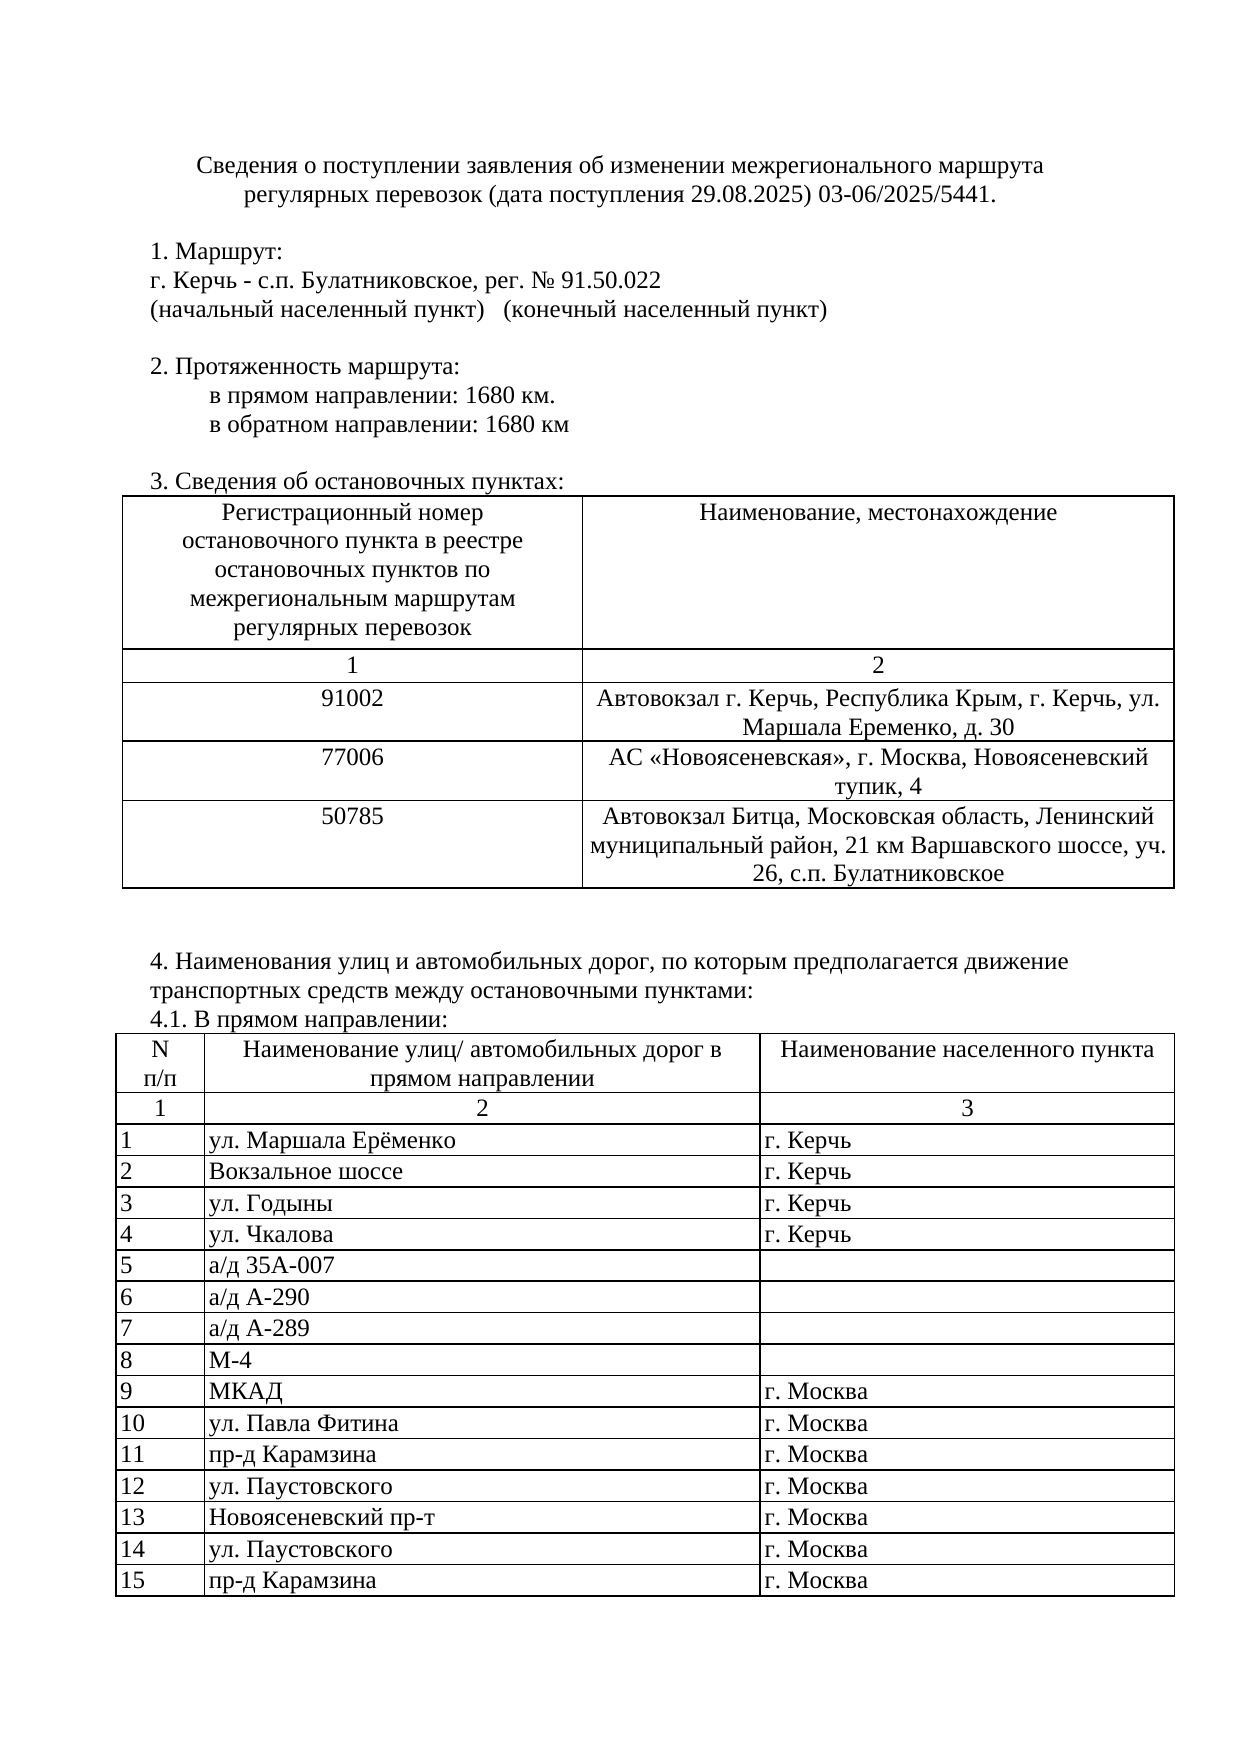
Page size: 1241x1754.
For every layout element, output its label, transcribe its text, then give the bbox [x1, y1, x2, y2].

table_cell [761, 1282, 1174, 1312]
table_cell Автовокзал Битца, Московская область, Ленинский муниципальный район, 21 км Варшавского шоссе, уч. 26, с.п. Булатниковское [583, 801, 1173, 887]
table_cell Автовокзал г. Керчь, Республика Крым, г. Керчь, ул. Маршала Еременко, д. 30 [583, 683, 1173, 740]
table_cell ул. Маршала Ерёменко [205, 1125, 759, 1154]
table_cell 5 [117, 1251, 204, 1280]
table_cell ул. Годыны [205, 1188, 759, 1217]
table_cell 9 [117, 1376, 204, 1406]
text в прямом направлении: 1680 км. [150, 380, 1090, 409]
table_cell г. Москва [761, 1534, 1174, 1563]
table_cell ул. Павла Фитина [205, 1408, 759, 1438]
table_cell г. Керчь [761, 1188, 1174, 1217]
table_cell 11 [117, 1439, 204, 1469]
table_cell г. Москва [761, 1502, 1174, 1532]
table_cell МКАД [205, 1376, 759, 1406]
table_cell 1 [117, 1093, 204, 1123]
table_cell 14 [117, 1534, 204, 1563]
table_cell г. Москва [761, 1376, 1174, 1406]
text в обратном направлении: 1680 км [150, 409, 1090, 437]
table_cell 50785 [123, 801, 582, 887]
table_cell ул. Паустовского [205, 1534, 759, 1563]
table_cell 6 [117, 1282, 204, 1312]
table_cell а/д А-289 [205, 1313, 759, 1343]
table_cell 1 [123, 650, 582, 681]
text 2. Протяженность маршрута: [150, 351, 1090, 380]
table_cell [761, 1313, 1174, 1343]
table_cell Новоясеневский пр-т [205, 1502, 759, 1532]
table_header N п/п [117, 1034, 204, 1092]
table_cell 2 [205, 1093, 759, 1123]
table_cell 13 [117, 1502, 204, 1532]
text 4. Наименования улиц и автомобильных дорог, по которым предполагается движение транспортных средств между остановочными пунктами: [150, 946, 1090, 1004]
table_cell г. Москва [761, 1439, 1174, 1469]
table_cell 12 [117, 1471, 204, 1501]
table_cell г. Керчь [761, 1125, 1174, 1154]
table_cell 10 [117, 1408, 204, 1438]
table_cell а/д 35А-007 [205, 1251, 759, 1280]
text г. Керчь - с.п. Булатниковское, рег. № 91.50.022 [150, 265, 1090, 294]
table_cell [761, 1345, 1174, 1375]
table_cell Вокзальное шоссе [205, 1156, 759, 1186]
table_cell 2 [583, 650, 1173, 681]
table_cell ул. Паустовского [205, 1471, 759, 1501]
table_cell М-4 [205, 1345, 759, 1375]
table_cell 77006 [123, 742, 582, 799]
table_header Наименование населенного пункта [761, 1034, 1174, 1092]
table_cell 8 [117, 1345, 204, 1375]
table_cell 15 [117, 1565, 204, 1595]
text (начальный населенный пункт) (конечный населенный пункт) [150, 294, 1090, 322]
table_cell пр-д Карамзина [205, 1565, 759, 1595]
text 1. Маршрут: [150, 236, 1090, 265]
table_cell 2 [117, 1156, 204, 1186]
table_cell г. Керчь [761, 1219, 1174, 1249]
table_cell 91002 [123, 683, 582, 740]
table_cell 4 [117, 1219, 204, 1249]
table_cell 7 [117, 1313, 204, 1343]
table_cell г. Москва [761, 1408, 1174, 1438]
table_header Регистрационный номер остановочного пункта в реестре остановочных пунктов по межрегиональным маршрутам регулярных перевозок [123, 497, 582, 648]
text 3. Сведения об остановочных пунктах: [150, 466, 1090, 495]
table_cell [761, 1251, 1174, 1280]
table_cell ул. Чкалова [205, 1219, 759, 1249]
table_cell пр-д Карамзина [205, 1439, 759, 1469]
table_cell 3 [761, 1093, 1174, 1123]
text Сведения о поступлении заявления об изменении межрегионального маршрута регулярных перевозок (дата поступления 29.08.2025) 03-06/2025/5441. [150, 150, 1090, 207]
table_cell г. Москва [761, 1565, 1174, 1595]
table_cell АС «Новоясеневская», г. Москва, Новоясеневский тупик, 4 [583, 742, 1173, 799]
table_cell а/д А-290 [205, 1282, 759, 1312]
table_cell г. Москва [761, 1471, 1174, 1501]
text 4.1. В прямом направлении: [150, 1004, 1090, 1033]
table_cell 1 [117, 1125, 204, 1154]
table_header Наименование улиц/ автомобильных дорог в прямом направлении [205, 1034, 759, 1092]
table_cell г. Керчь [761, 1156, 1174, 1186]
table_cell 3 [117, 1188, 204, 1217]
table_header Наименование, местонахождение [583, 497, 1173, 648]
